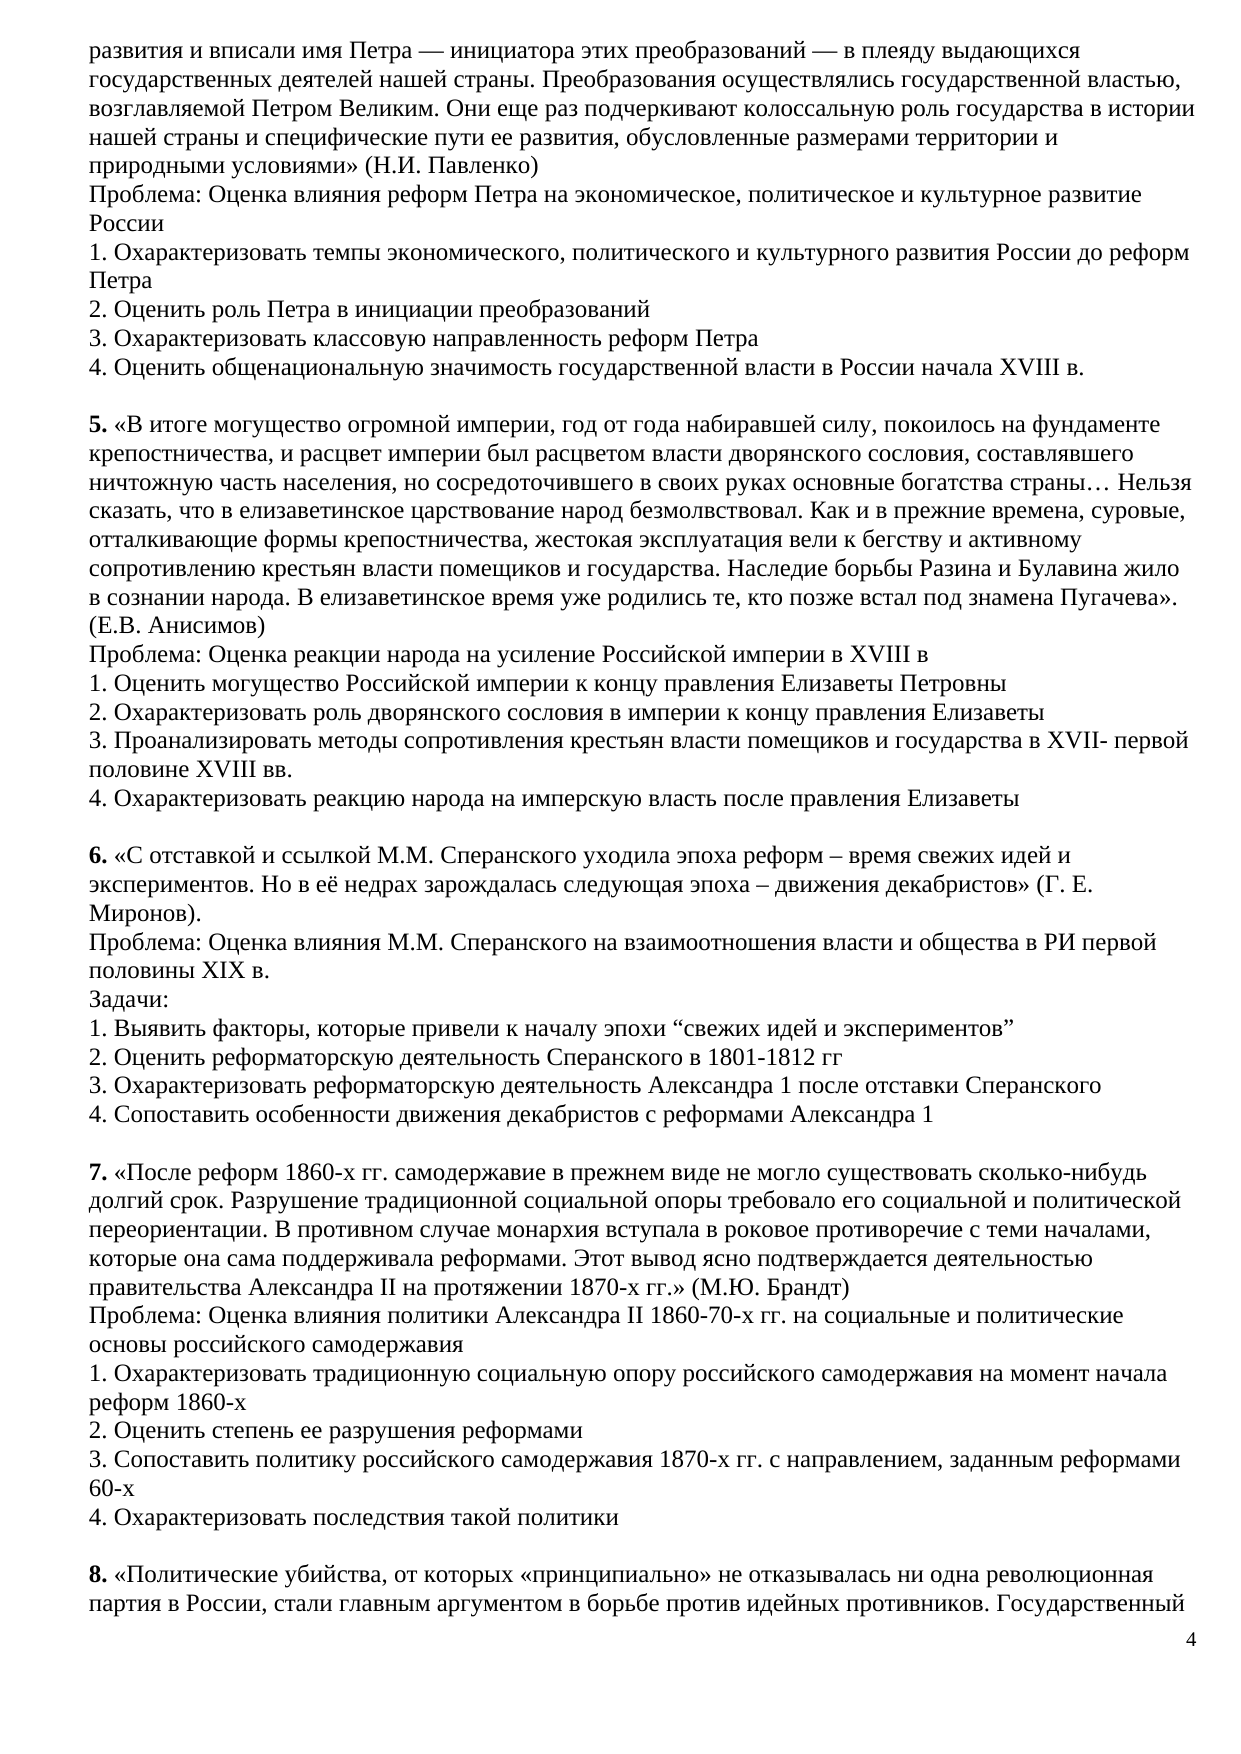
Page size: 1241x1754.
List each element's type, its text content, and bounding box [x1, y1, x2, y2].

text 4. Сопоставить особенности движения декабристов с реформами Александра 1 [89, 1099, 1196, 1128]
text 1. Оценить могущество Российской империи к концу правления Елизаветы Петровны [89, 668, 1196, 697]
text 4. Охарактеризовать реакцию народа на имперскую власть после правления Елизаветы [89, 783, 1196, 812]
text 1. Охарактеризовать традиционную социальную опору российского самодержавия на момент начала реформ 1860-х [89, 1358, 1196, 1415]
text 2. Охарактеризовать роль дворянского сословия в империи к концу правления Елизаветы [89, 697, 1196, 725]
text 4. Охарактеризовать последствия такой политики [89, 1502, 1196, 1530]
text 1. Охарактеризовать темпы экономического, политического и культурного развития России до реформ Петра [89, 237, 1196, 294]
text Проблема: Оценка влияния политики Александра II 1860-70-х гг. на социальные и политические основы российского самодержавия [89, 1300, 1196, 1358]
text 2. Оценить степень ее разрушения реформами [89, 1415, 1196, 1444]
text Проблема: Оценка реакции народа на усиление Российской империи в XVIII в [89, 639, 1196, 668]
text 3. Охарактеризовать классовую направленность реформ Петра [89, 323, 1196, 352]
text 6. «С отставкой и ссылкой М.М. Сперанского уходила эпоха реформ – время свежих идей и экспериментов. Но в её недрах зарождалась следующая эпоха – движения декабристов» (Г. Е. Миронов). [89, 812, 1196, 927]
text Задачи: 1. Выявить факторы, которые привели к началу эпохи “свежих идей и экспериментов” 2. Оценить реформаторскую деятельность Сперанского в 1801-1812 гг 3. Охарактеризовать реформаторскую деятельность Александра 1 после отставки Сперанского [89, 984, 1196, 1099]
text 2. Оценить роль Петра в инициации преобразований [89, 294, 1196, 323]
text 4. Оценить общенациональную значимость государственной власти в России начала XVIII в. [89, 352, 1196, 380]
text 7. «После реформ 1860-х гг. самодержавие в прежнем виде не могло существовать сколько-нибудь долгий срок. Разрушение традиционной социальной опоры требовало его социальной и политической переориентации. В противном случае монархия вступала в роковое противоречие с теми началами, которые она сама поддерживала реформами. Этот вывод ясно подтверждается деятельностью правительства Александра II на протяжении 1870-х гг.» (М.Ю. Брандт) [89, 1128, 1196, 1300]
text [89, 1530, 1196, 1617]
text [89, 35, 1196, 179]
text 5. «В итоге могущество огромной империи, год от года набиравшей силу, покоилось на фундаменте крепостничества, и расцвет империи был расцветом власти дворянского сословия, составлявшего ничтожную часть населения, но сосредоточившего в своих руках основные богатства страны… Нельзя сказать, что в елизаветинское царствование народ безмолвствовал. Как и в прежние времена, суровые, отталкивающие формы крепостничества, жестокая эксплуатация вели к бегству и активному сопротивлению крестьян власти помещиков и государства. Наследие борьбы Разина и Булавина жило в сознании народа. В елизаветинское время уже родились те, кто позже встал под знамена Пугачева». (Е.В. Анисимов) [89, 380, 1196, 639]
text Проблема: Оценка влияния реформ Петра на экономическое, политическое и культурное развитие России [89, 179, 1196, 237]
text Проблема: Оценка влияния М.М. Сперанского на взаимоотношения власти и общества в РИ первой половины XIX в. [89, 927, 1196, 984]
text 3. Проанализировать методы сопротивления крестьян власти помещиков и государства в XVII- первой половине XVIII вв. [89, 725, 1196, 783]
text 3. Сопоставить политику российского самодержавия 1870-х гг. с направлением, заданным реформами 60-х [89, 1444, 1196, 1502]
